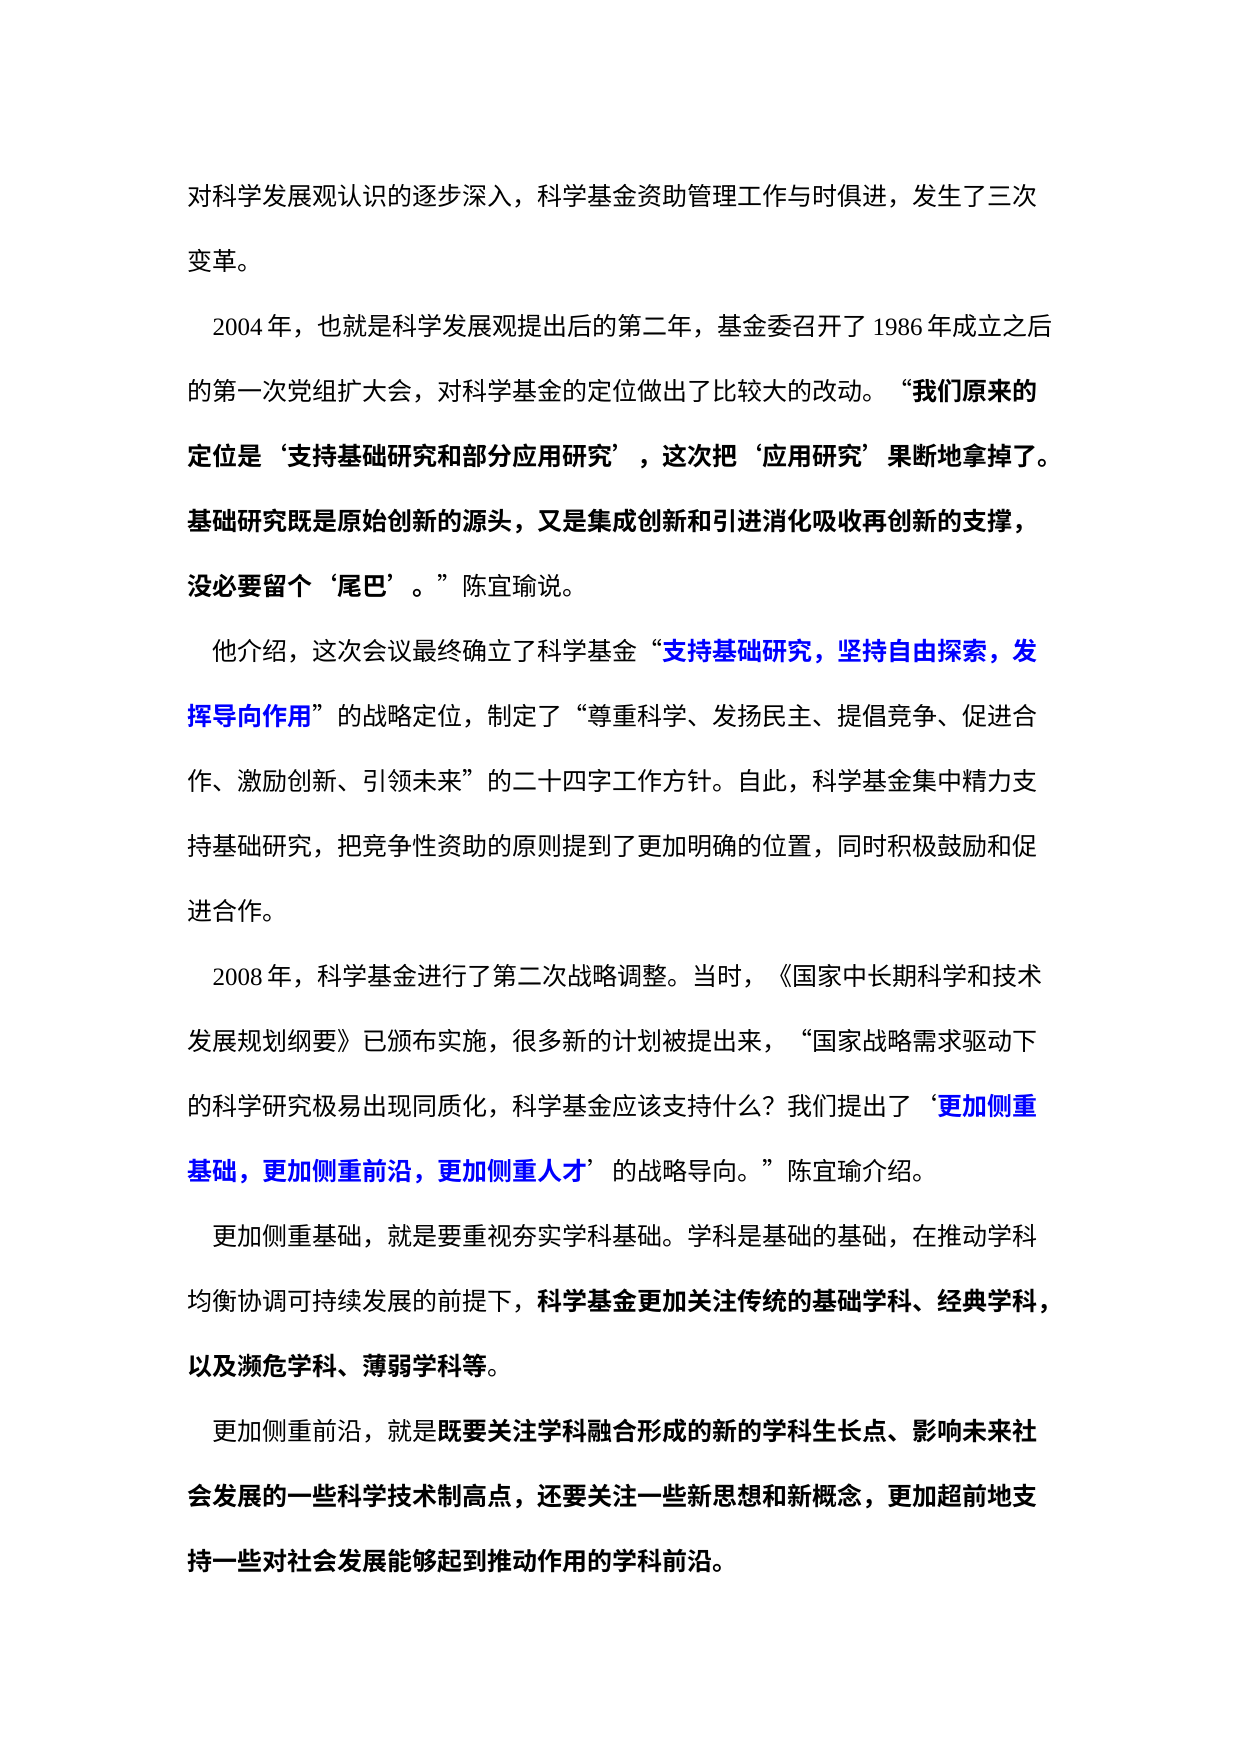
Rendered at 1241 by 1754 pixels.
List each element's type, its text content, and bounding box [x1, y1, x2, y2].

text 2008年，科学基金进行了第二次战略调整。当时，《国家中长期科学和技术发展规划纲要》已颁布实施，很多新的计划被提出来，“国家战略需求驱动下的科学研究极易出现同质化，科学基金应该支持什么？我们提出了‘更加侧重基础，更加侧重前沿，更加侧重人才’的战略导向。”陈宜瑜介绍。 [187, 942, 1053, 1202]
text 2004年，也就是科学发展观提出后的第二年，基金委召开了1986年成立之后的第一次党组扩大会，对科学基金的定位做出了比较大的改动。“我们原来的定位是‘支持基础研究和部分应用研究’，这次把‘应用研究’果断地拿掉了。基础研究既是原始创新的源头，又是集成创新和引进消化吸收再创新的支撑，没必要留个‘尾巴’。”陈宜瑜说。 [187, 292, 1053, 617]
text 更加侧重基础，就是要重视夯实学科基础。学科是基础的基础，在推动学科均衡协调可持续发展的前提下，科学基金更加关注传统的基础学科、经典学科，以及濒危学科、薄弱学科等。 [187, 1202, 1053, 1397]
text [187, 162, 1053, 292]
text 更加侧重前沿，就是既要关注学科融合形成的新的学科生长点、影响未来社会发展的一些科学技术制高点，还要关注一些新思想和新概念，更加超前地支持一些对社会发展能够起到推动作用的学科前沿。 [187, 1397, 1053, 1592]
text 他介绍，这次会议最终确立了科学基金“支持基础研究，坚持自由探索，发挥导向作用”的战略定位，制定了“尊重科学、发扬民主、提倡竞争、促进合作、激励创新、引领未来”的二十四字工作方针。自此，科学基金集中精力支持基础研究，把竞争性资助的原则提到了更加明确的位置，同时积极鼓励和促进合作。 [187, 617, 1053, 942]
